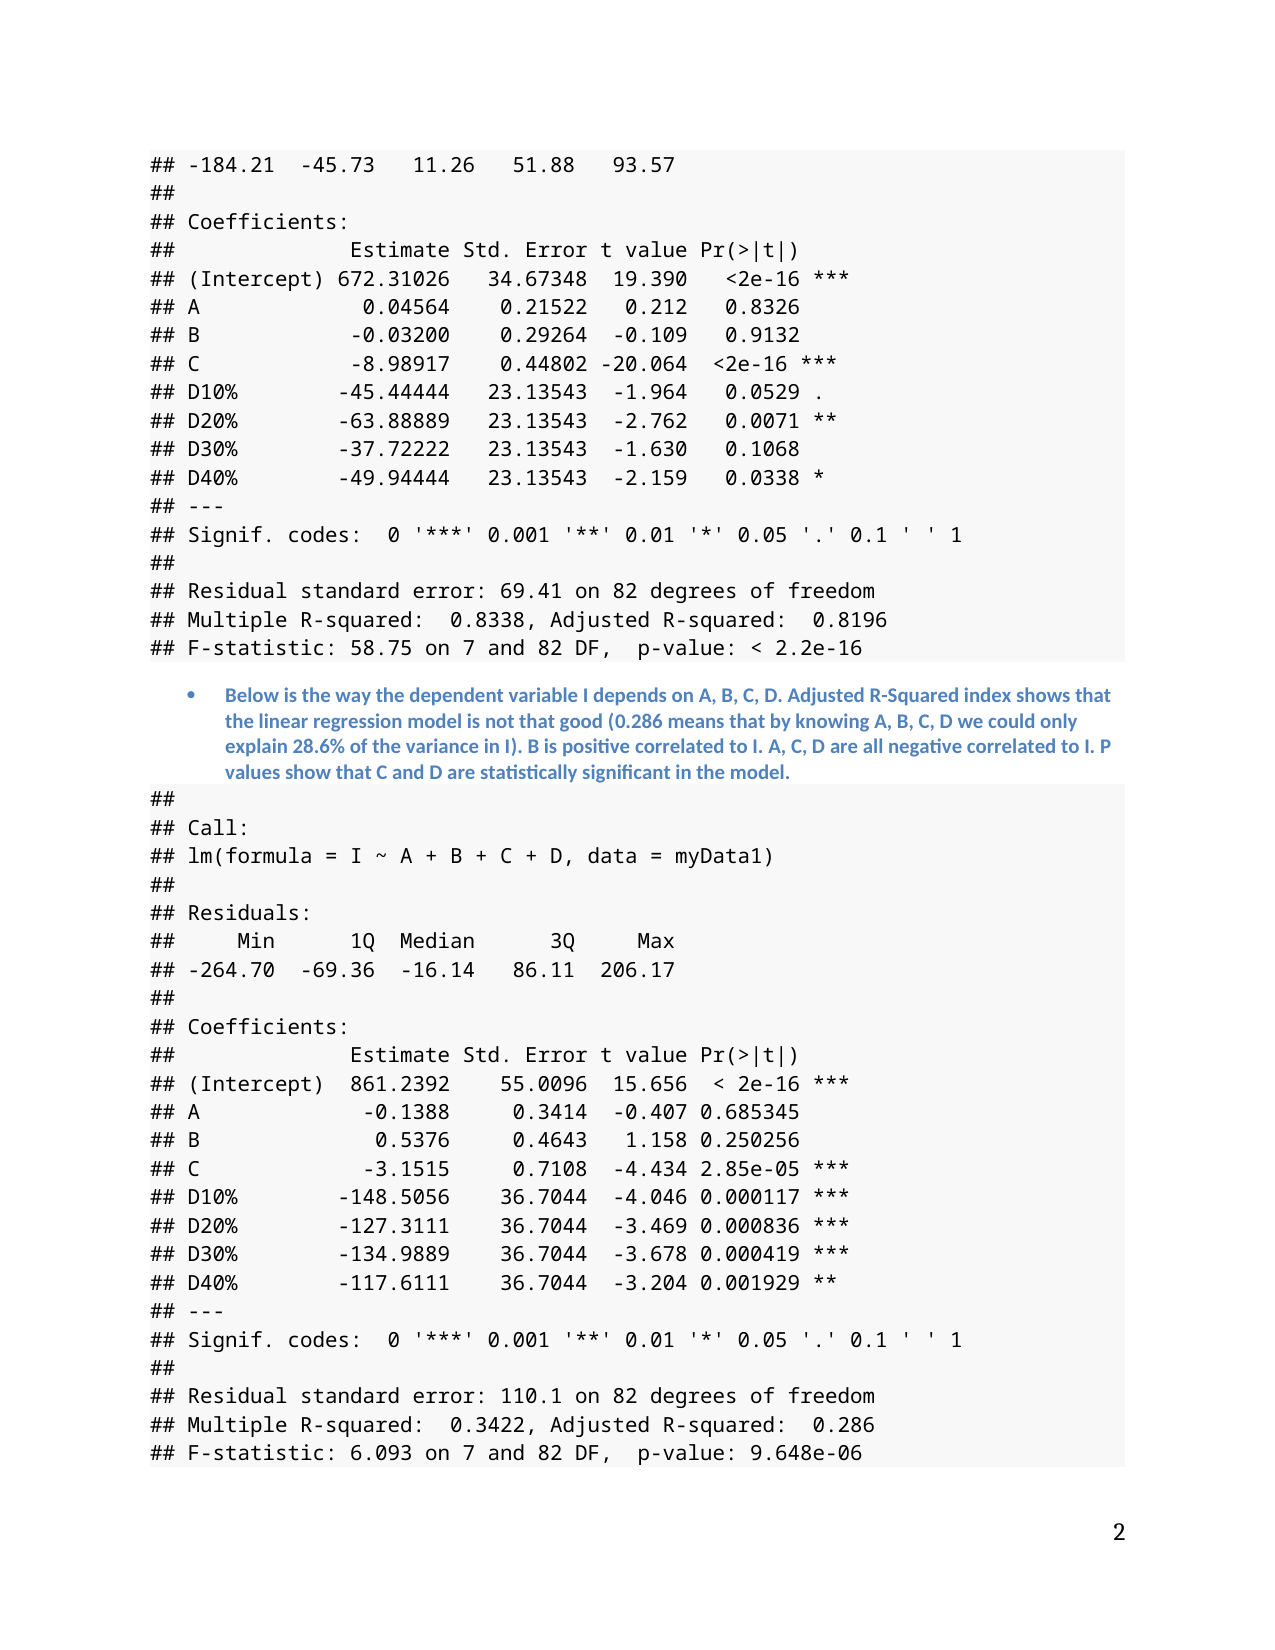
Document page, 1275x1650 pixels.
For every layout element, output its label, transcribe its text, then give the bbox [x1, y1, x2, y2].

text ## ## Call: ## lm(formula = I ~ A + B + C + D, data = myData1) ## ## Residuals: ## Min 1Q Median 3Q Max ## -264.70 -69.36 -16.14 86.11 206.17 ## ## Coefficients: ## Estimate Std. Error t value Pr(>|t|) ## (Intercept) 861.2392 55.0096 15.656 < 2e-16 *** ## A -0.1388 0.3414 -0.407 0.685345 ## B 0.5376 0.4643 1.158 0.250256 ## C -3.1515 0.7108 -4.434 2.85e-05 *** ## D10% -148.5056 36.7044 -4.046 0.000117 *** ## D20% -127.3111 36.7044 -3.469 0.000836 *** ## D30% -134.9889 36.7044 -3.678 0.000419 *** ## D40% -117.6111 36.7044 -3.204 0.001929 ** ## --- ## Signif. codes: 0 '***' 0.001 '**' 0.01 '*' 0.05 '.' 0.1 ' ' 1 ## ## Residual standard error: 110.1 on 82 degrees of freedom ## Multiple R-squared: 0.3422, Adjusted R-squared: 0.286 ## F-statistic: 6.093 on 7 and 82 DF, p-value: 9.648e-06 [150, 784, 1125, 1467]
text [150, 150, 1125, 662]
subtitle Below is the way the dependent variable I depends on A, B, C, D. Adjusted R-Squared index shows that the linear regression model is not that good (0.286 means that by knowing A, B, C, D we could only explain 28.6% of the variance in I). B is positive correlated to I. A, C, D are all negative correlated to I. P values show that C and D are statistically significant in the model. [187, 683, 1125, 784]
